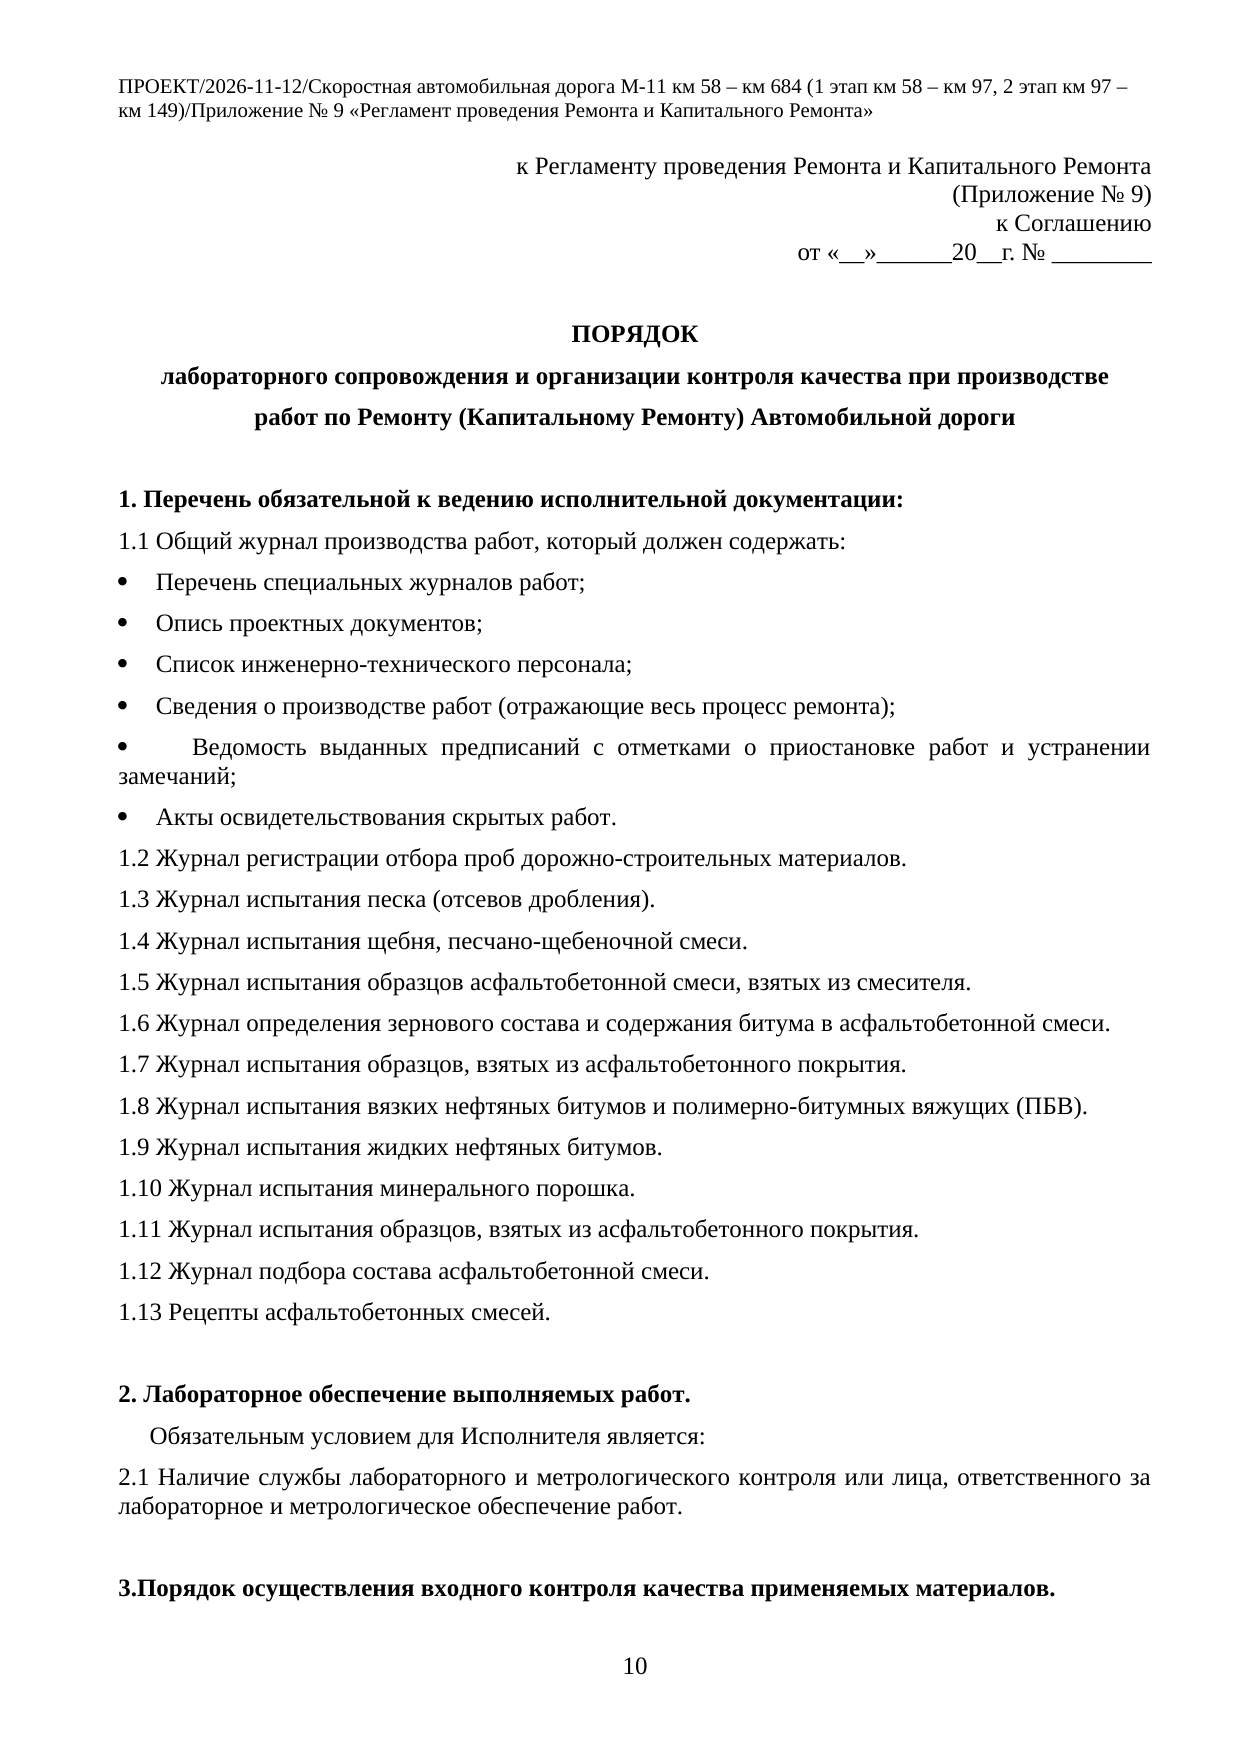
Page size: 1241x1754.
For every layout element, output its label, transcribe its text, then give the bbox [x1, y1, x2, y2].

text к Регламенту проведения Ремонта и Капитального Ремонта [118, 151, 1152, 179]
text работ по Ремонту (Капитальному Ремонту) Автомобильной дороги [118, 402, 1152, 431]
text 1.10 Журнал испытания минерального порошка. [118, 1173, 1152, 1202]
text ПОРЯДОК [118, 319, 1152, 348]
list Список инженерно-технического персонала; [118, 649, 1152, 678]
list Акты освидетельствования скрытых работ. [118, 802, 1152, 831]
text 1.4 Журнал испытания щебня, песчано-щебеночной смеси. [118, 926, 1152, 954]
text от «__»______20__г. № ________ [118, 237, 1152, 266]
text 1.8 Журнал испытания вязких нефтяных битумов и полимерно-битумных вяжущих (ПБВ). [118, 1091, 1152, 1119]
list Ведомость выданных предписаний с отметками о приостановке работ и устранении замечаний; [118, 732, 1152, 789]
text 2.1 Наличие службы лабораторного и метрологического контроля или лица, ответственного за лабораторное и метрологическое обеспечение работ. [118, 1462, 1152, 1519]
text 1. Перечень обязательной к ведению исполнительной документации: [118, 484, 1152, 513]
text 1.2 Журнал регистрации отбора проб дорожно-строительных материалов. [118, 843, 1152, 872]
list Опись проектных документов; [118, 608, 1152, 637]
text 2. Лабораторное обеспечение выполняемых работ. [118, 1379, 1152, 1408]
text 1.12 Журнал подбора состава асфальтобетонной смеси. [118, 1256, 1152, 1284]
text 1.11 Журнал испытания образцов, взятых из асфальтобетонного покрытия. [118, 1214, 1152, 1243]
text (Приложение № 9) [118, 179, 1152, 208]
text 1.9 Журнал испытания жидких нефтяных битумов. [118, 1132, 1152, 1161]
text 1.1 Общий журнал производства работ, который должен содержать: [118, 526, 1152, 554]
text 1.6 Журнал определения зернового состава и содержания битума в асфальтобетонной смеси. [118, 1008, 1152, 1037]
text 1.13 Рецепты асфальтобетонных смесей. [118, 1297, 1152, 1326]
list Сведения о производстве работ (отражающие весь процесс ремонта); [118, 691, 1152, 719]
text 1.5 Журнал испытания образцов асфальтобетонной смеси, взятых из смесителя. [118, 967, 1152, 996]
text 1.3 Журнал испытания песка (отсевов дробления). [118, 884, 1152, 913]
text 1.7 Журнал испытания образцов, взятых из асфальтобетонного покрытия. [118, 1049, 1152, 1078]
text лабораторного сопровождения и организации контроля качества при производстве [118, 361, 1152, 389]
text Обязательным условием для Исполнителя является: [118, 1421, 1152, 1449]
text к Соглашению [118, 208, 1152, 237]
list Перечень специальных журналов работ; [118, 567, 1152, 596]
text 3.Порядок осуществления входного контроля качества применяемых материалов. [118, 1573, 1152, 1602]
